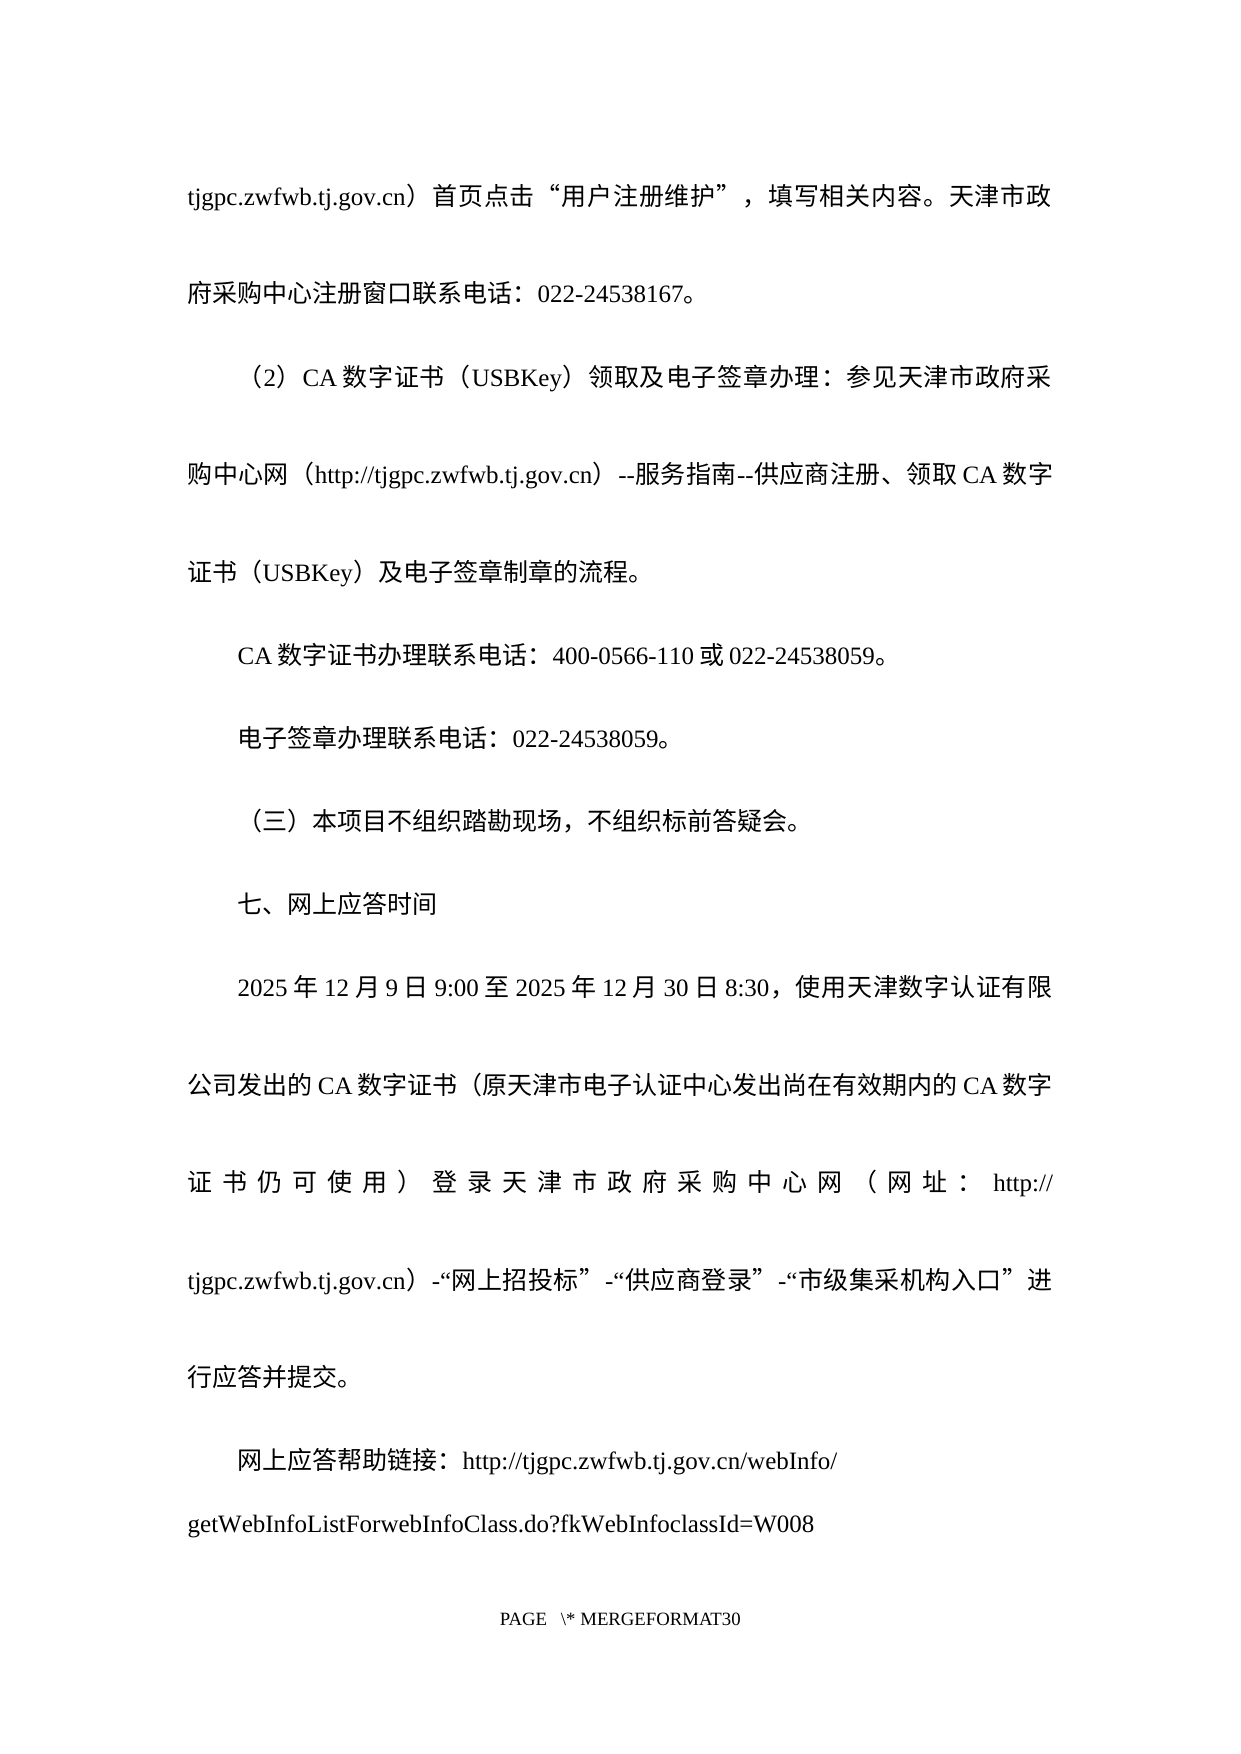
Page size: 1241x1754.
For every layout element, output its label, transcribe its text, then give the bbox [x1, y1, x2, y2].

text （三）本项目不组织踏勘现场，不组织标前答疑会。 [187, 787, 1053, 852]
text （2）CA数字证书（USBKey）领取及电子签章办理：参见天津市政府采购中心网（http://tjgpc.zwfwb.tj.gov.cn）--服务指南--供应商注册、领取CA数字证书（USBKey）及电子签章制章的流程。 [187, 343, 1053, 603]
text 七、网上应答时间 [187, 870, 1053, 935]
text 电子签章办理联系电话：022-24538059。 [187, 704, 1053, 769]
text CA数字证书办理联系电话：400-0566-110或022-24538059。 [187, 621, 1053, 686]
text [187, 162, 1053, 324]
text 2025年12月9日9:00至2025年12月30日8:30，使用天津数字认证有限公司发出的CA数字证书（原天津市电子认证中心发出尚在有效期内的CA数字证书仍可使用）登录天津市政府采购中心网（网址：http://tjgpc.zwfwb.tj.gov.cn）-“网上招投标”-“供应商登录”-“市级集采机构入口”进行应答并提交。 [187, 953, 1053, 1408]
text 网上应答帮助链接：http://tjgpc.zwfwb.tj.gov.cn/webInfo/getWebInfoListForwebInfoClass.do?fkWebInfoclassId=W008 [187, 1426, 1053, 1540]
